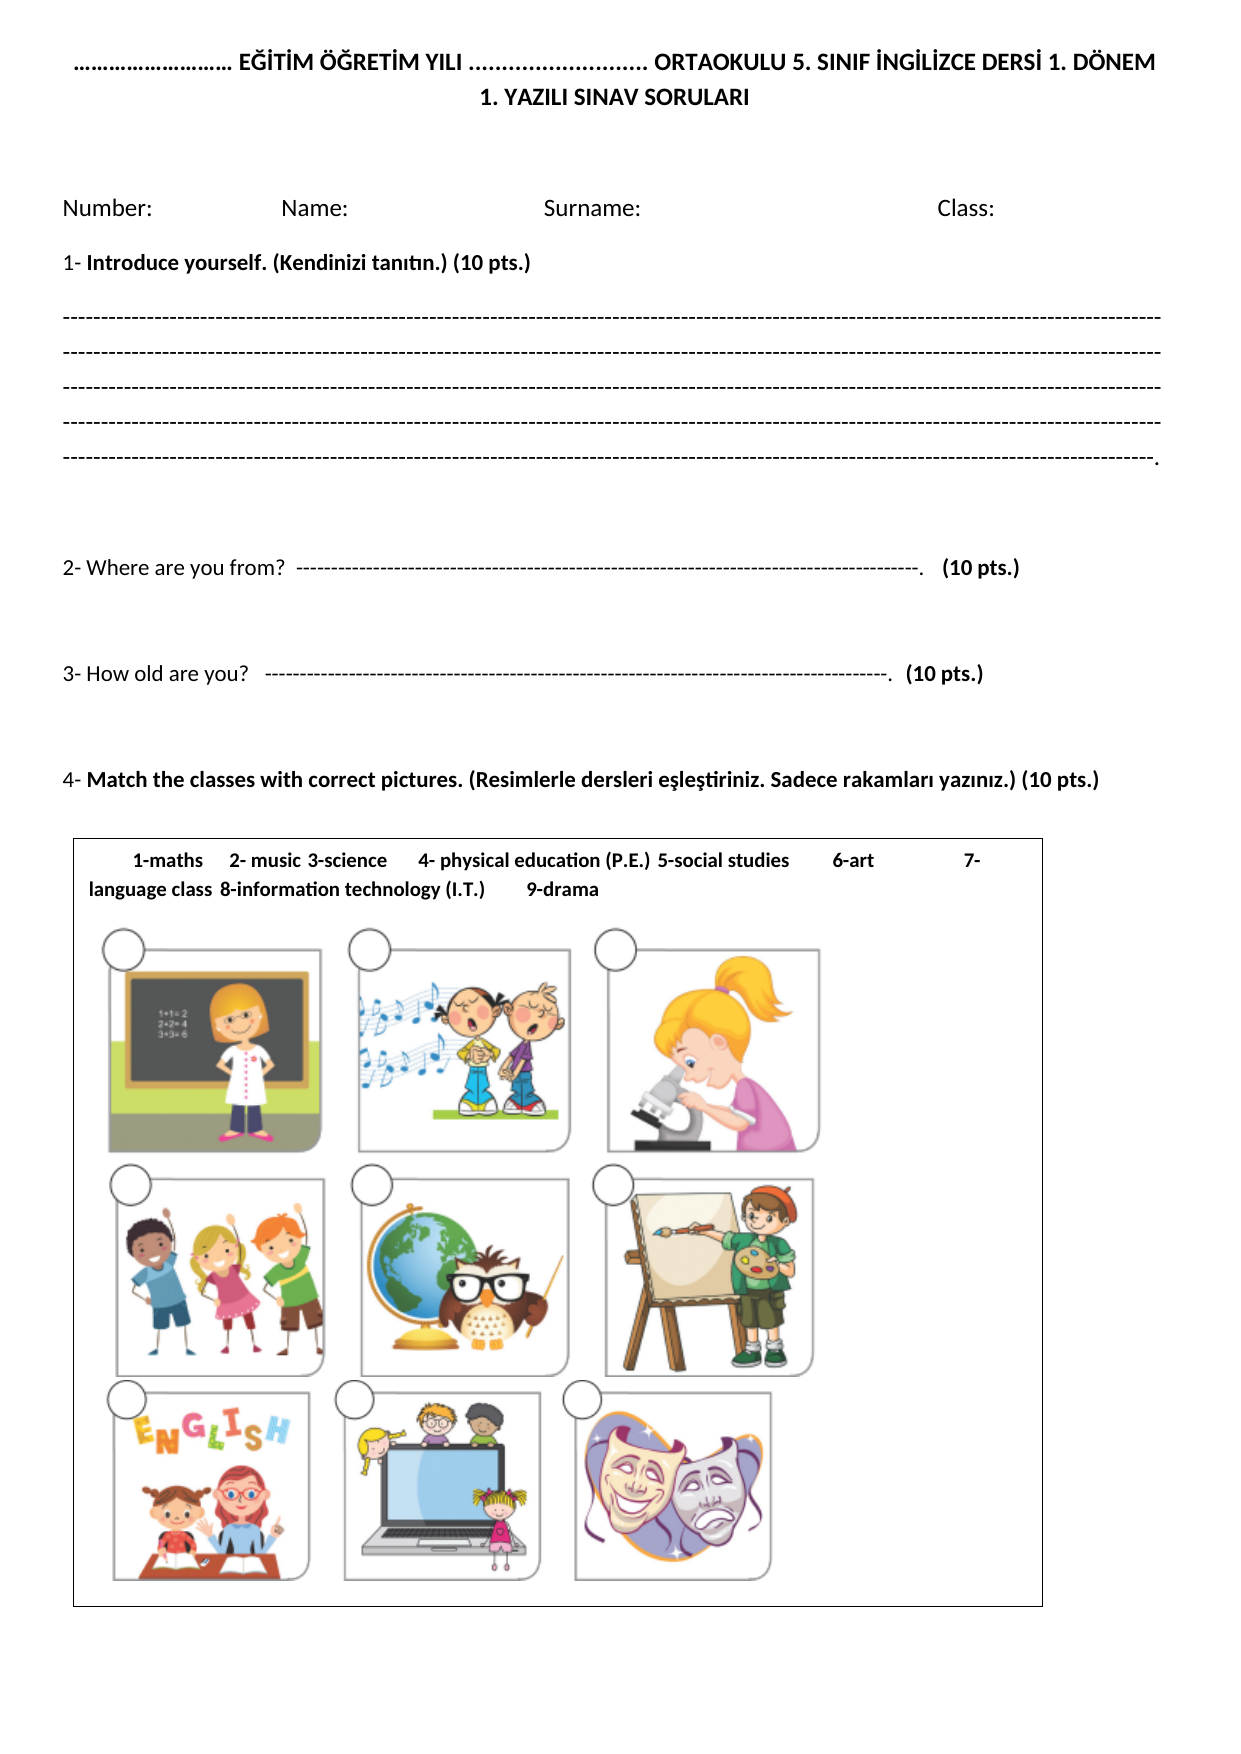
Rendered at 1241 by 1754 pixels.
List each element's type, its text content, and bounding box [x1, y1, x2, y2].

picture [88, 926, 831, 1159]
text Number: Name: Surname: Class: [62, 192, 1167, 223]
text 4- Match the classes with correct pictures. (Resimlerle dersleri eşleştiriniz. Sadece rakamları yazınız.) (10 pts.) [62, 765, 1167, 793]
text ……………………… EĞİTİM ÖĞRETİM YILI ........................... ORTAOKULU 5. SINIF İNGİLİZCE DERSİ 1. DÖNEM 1. YAZILI SINAV SORULARI [62, 46, 1167, 111]
picture [88, 1162, 819, 1377]
text -----------------------------------------------------------------------------------------------------------------------------------------------------------------------------------------------------------------------------------------------------------------------------------------------------------------------------------------------------------------------------------------------------------------------------------------------------------------------------------------------------------------------------------------------------------------------------------------------------------------------------------------------------------------------------------------------------------------------------------------------. [62, 301, 1167, 472]
text 2- Where are you from? -----------------------------------------------------------------------------------------. (10 pts.) [62, 553, 1167, 581]
text 3- How old are you? -----------------------------------------------------------------------------------------. (10 pts.) [62, 659, 1167, 687]
picture [88, 1380, 789, 1581]
text 1- Introduce yourself. (Kendinizi tanıtın.) (10 pts.) [62, 248, 1167, 276]
